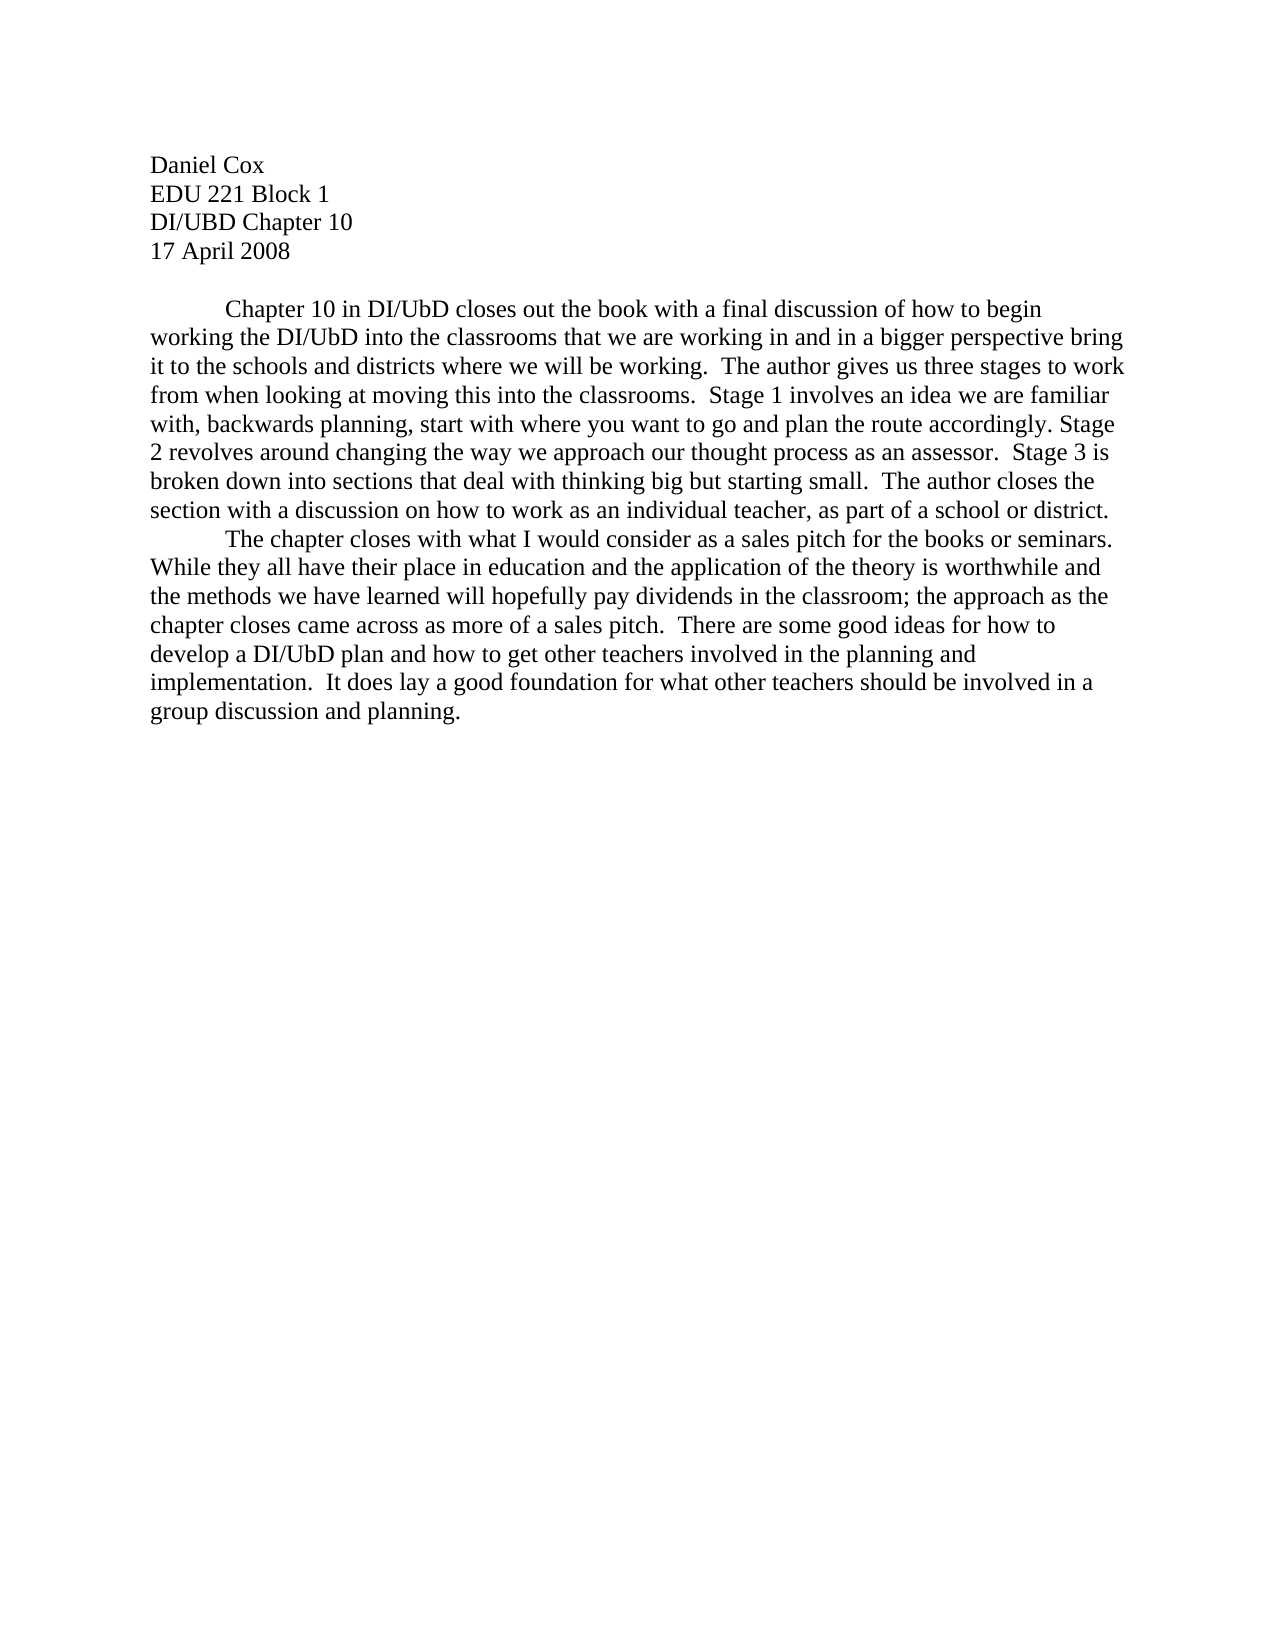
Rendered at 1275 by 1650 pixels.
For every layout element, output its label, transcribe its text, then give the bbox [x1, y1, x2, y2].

text EDU 221 Block 1 [150, 179, 1125, 207]
text 17 April 2008 [150, 236, 1125, 265]
text DI/UBD Chapter 10 [150, 207, 1125, 236]
text The chapter closes with what I would consider as a sales pitch for the books or seminars. While they all have their place in education and the application of the theory is worthwhile and the methods we have learned will hopefully pay dividends in the classroom; the approach as the chapter closes came across as more of a sales pitch. There are some good ideas for how to develop a DI/UbD plan and how to get other teachers involved in the planning and implementation. It does lay a good foundation for what other teachers should be involved in a group discussion and planning. [150, 524, 1125, 725]
text Chapter 10 in DI/UbD closes out the book with a final discussion of how to begin working the DI/UbD into the classrooms that we are working in and in a bigger perspective bring it to the schools and districts where we will be working. The author gives us three stages to work from when looking at moving this into the classrooms. Stage 1 involves an idea we are familiar with, backwards planning, start with where you want to go and plan the route accordingly. Stage 2 revolves around changing the way we approach our thought process as an assessor. Stage 3 is broken down into sections that deal with thinking big but starting small. The author closes the section with a discussion on how to work as an individual teacher, as part of a school or district. [150, 294, 1125, 524]
text Daniel Cox [150, 150, 1125, 179]
